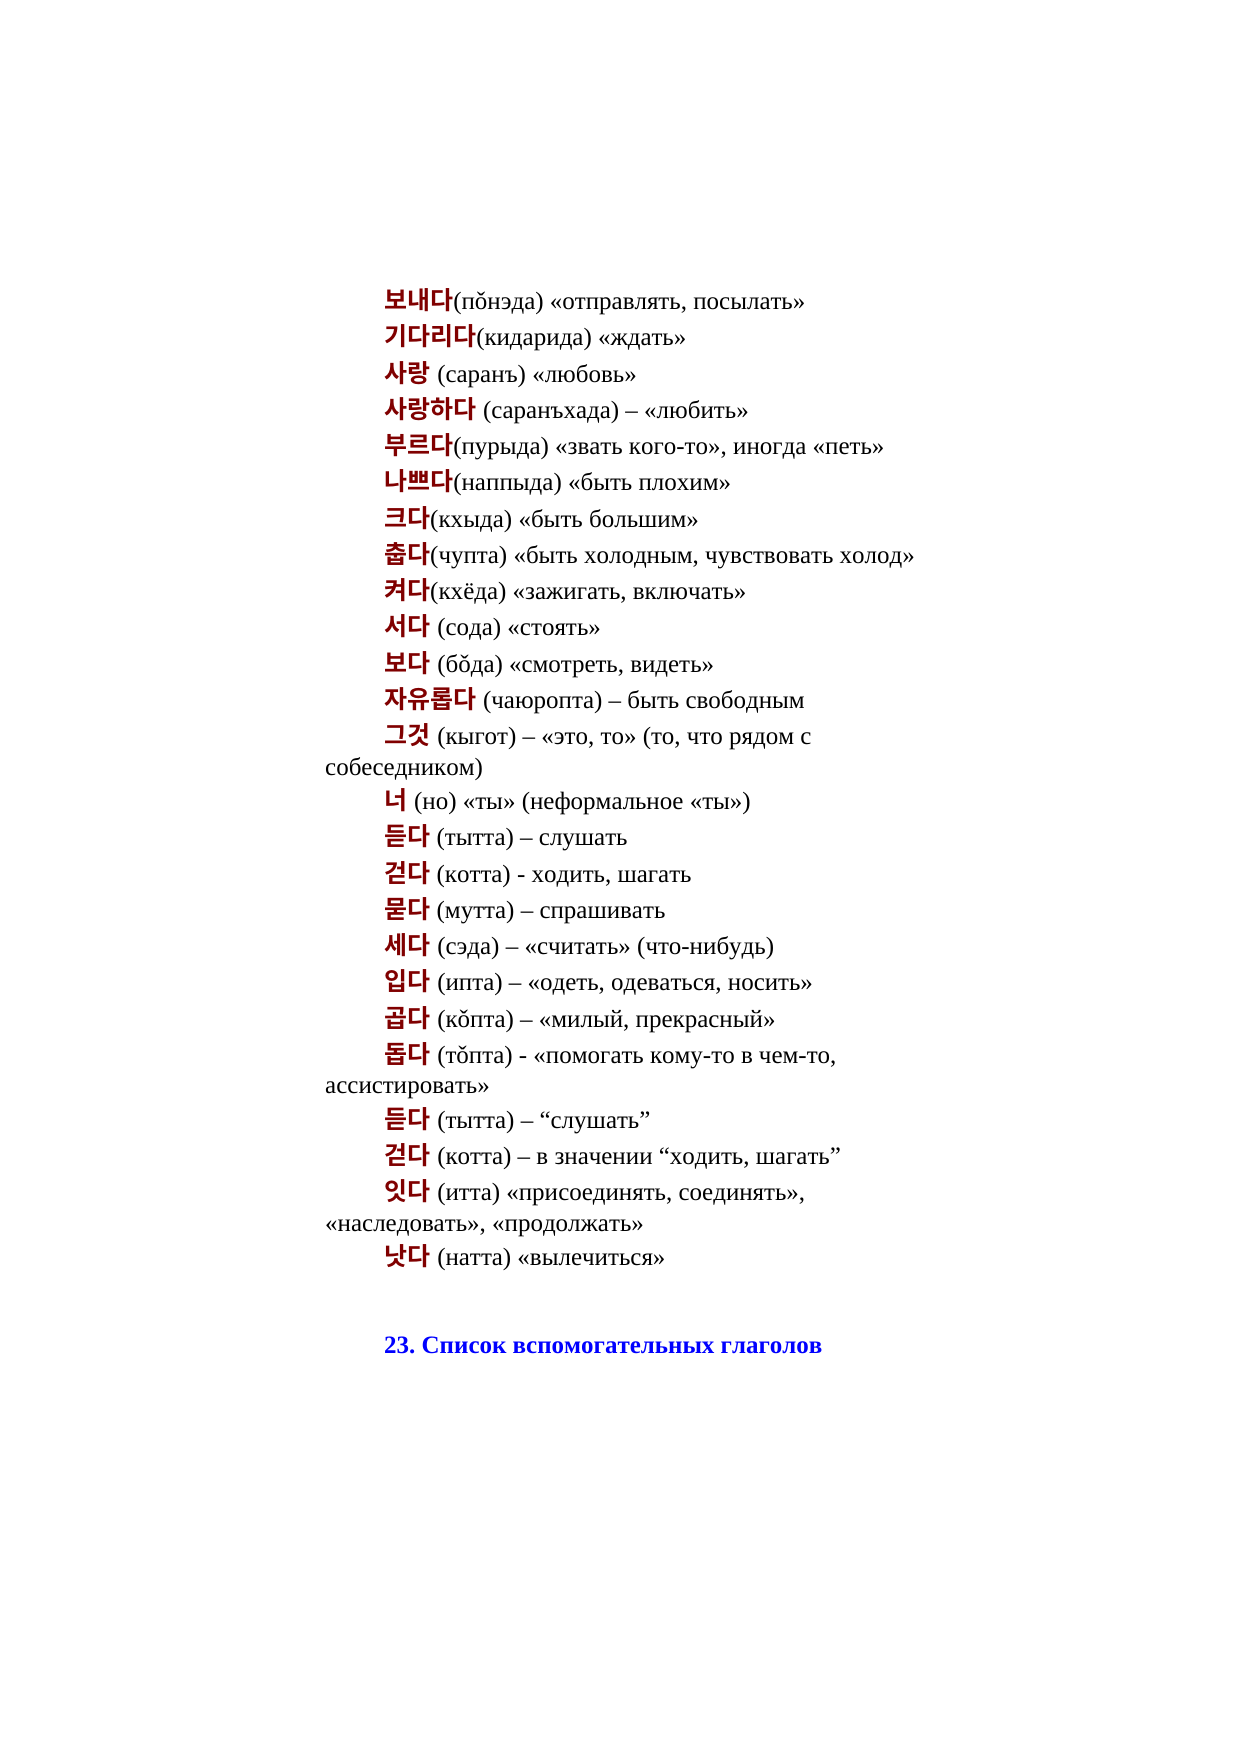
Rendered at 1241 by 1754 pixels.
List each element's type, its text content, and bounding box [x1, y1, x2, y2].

text 23. Список вспомогательных глаголов [325, 1331, 946, 1359]
text 사랑하다 (саранъхада) – «любить» [325, 389, 940, 426]
text 기다리다(кидарида) «ждать» [325, 317, 940, 353]
text 걷다 (котта) – в значении “ходить, шагать” [325, 1136, 946, 1172]
text 부르다(пурыда) «звать кого-то», иногда «петь» [325, 426, 946, 462]
text 낫다 (натта) «вылечиться» [325, 1237, 946, 1273]
text 서다 (сода) «стоять» [325, 607, 946, 643]
text 자유롭다 (чаюропта) – быть свободным [325, 679, 946, 716]
list 너 (но) «ты» (неформальное «ты») [325, 781, 940, 817]
text 켜다(кхёда) «зажигать, включать» [325, 571, 946, 607]
text 보다 (бǒда) «смотреть, видеть» [325, 643, 946, 679]
text 보내다(пǒнэда) «отправлять, посылать» [325, 281, 940, 317]
text 걷다 (котта) - ходить, шагать [325, 853, 946, 889]
text 묻다 (мутта) – спрашивать [325, 889, 946, 926]
text 춥다(чупта) «быть холодным, чувствовать холод» [325, 534, 946, 571]
text 잇다 (итта) «присоединять, соединять», «наследовать», «продолжать» [325, 1172, 946, 1237]
text 세다 (сэда) – «считать» (что-нибудь) [325, 926, 940, 962]
text 크다(кхыда) «быть большим» [325, 498, 946, 534]
list 그것 (кыгот) – «это, то» (то, что рядом с собеседником) [325, 716, 940, 781]
text 듣다 (тытта) – слушать [325, 817, 946, 853]
text 돕다 (тǒпта) - «помогать кому-то в чем-то, ассистировать» [325, 1034, 946, 1099]
text 사랑 (саранъ) «любовь» [325, 353, 940, 389]
text 듣다 (тытта) – “слушать” [325, 1099, 946, 1136]
text 나쁘다(наппыда) «быть плохим» [325, 462, 946, 498]
text 곱다 (кǒпта) – «милый, прекрасный» [325, 998, 946, 1034]
text 입다 (ипта) – «одеть, одеваться, носить» [325, 962, 946, 998]
